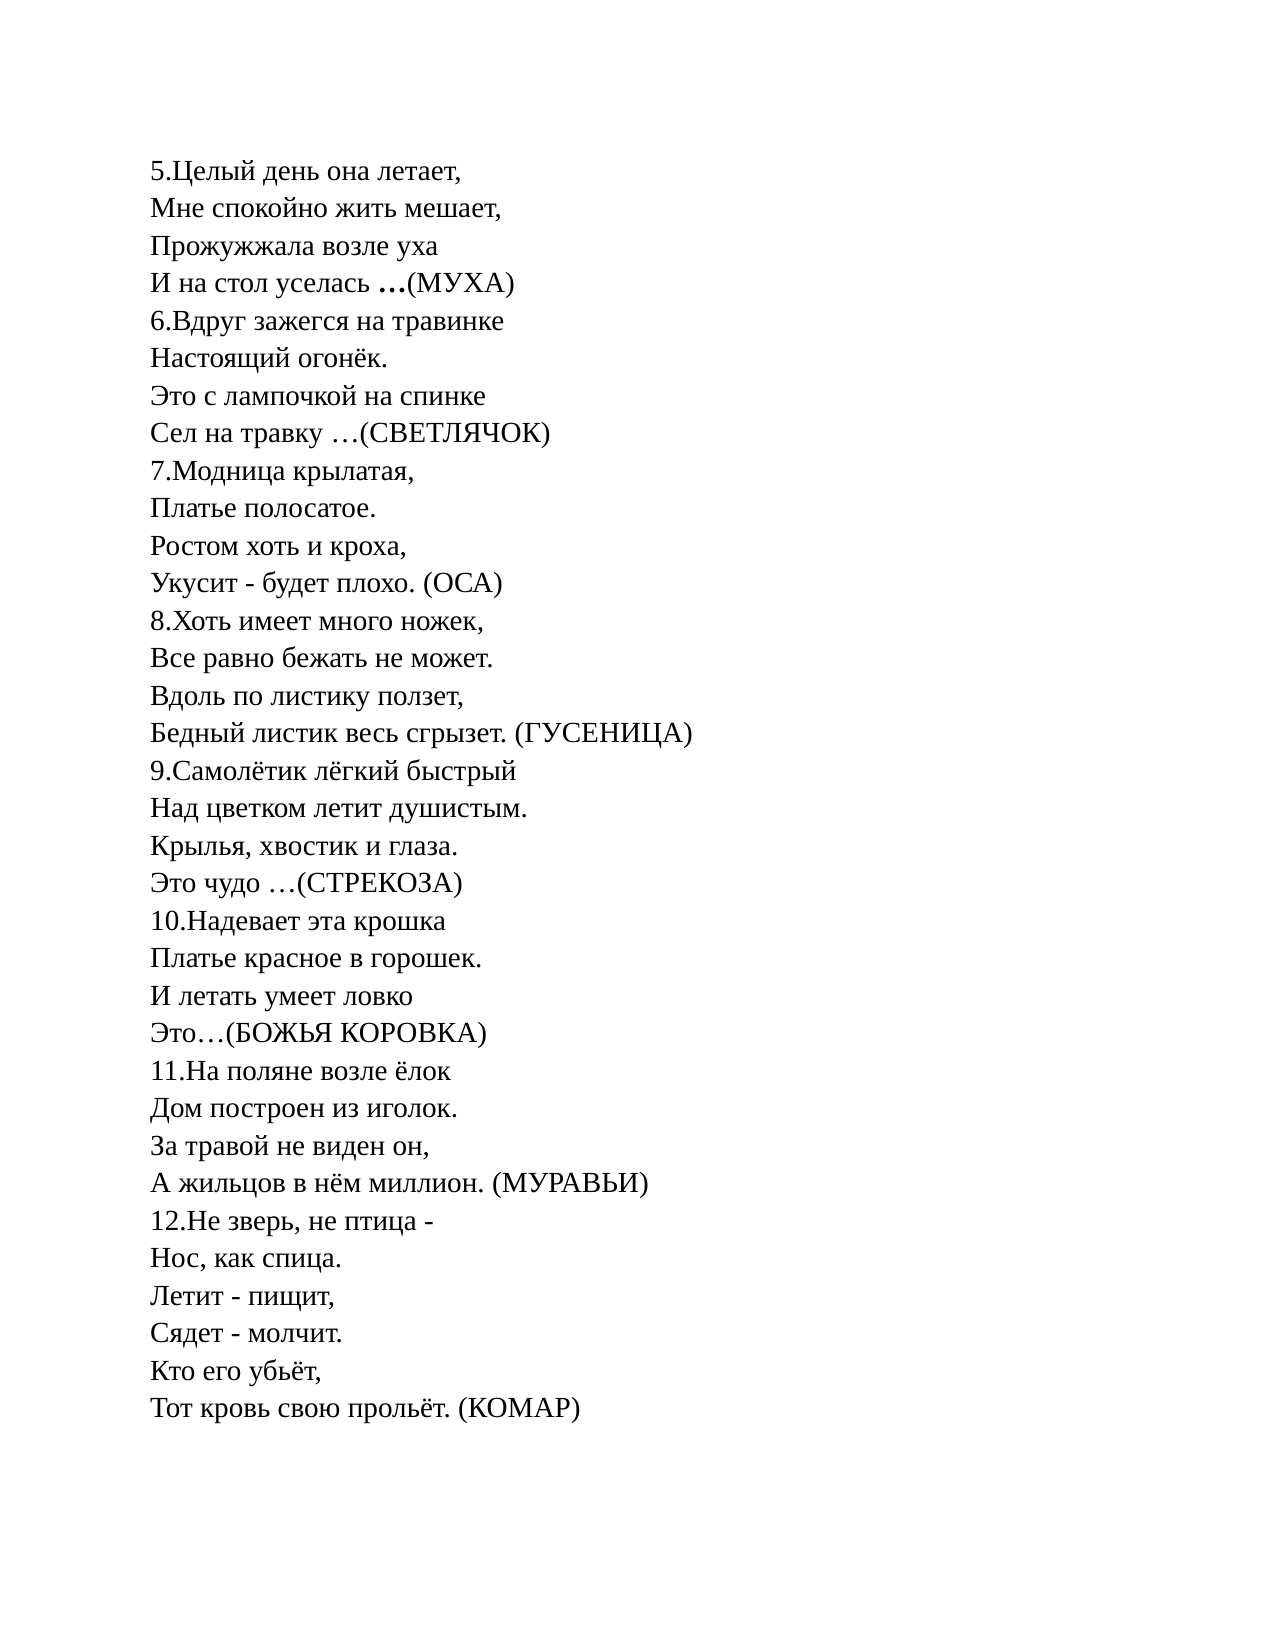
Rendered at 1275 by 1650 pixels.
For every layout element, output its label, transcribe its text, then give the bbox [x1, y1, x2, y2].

text 12.Не зверь, не птица - Нос, как спица. Летит - пищит, Сядет - молчит. Кто его убьёт, Тот кровь свою прольёт. (КОМАР) [150, 1200, 1125, 1425]
text 8.Хоть имеет много ножек, Все равно бежать не может. Вдоль по листику ползет, Бедный листик весь сгрызет. (ГУСЕНИЦА) [150, 600, 1125, 750]
text 10.Надевает эта крошка Платье красное в горошек. И летать умеет ловко Это…(БОЖЬЯ КОРОВКА) [150, 900, 1125, 1050]
text 6.Вдруг зажегся на травинке Настоящий огонёк. Это с лампочкой на спинке Сел на травку …(СВЕТЛЯЧОК) [150, 300, 1125, 450]
text 5.Целый день она летает, Мне спокойно жить мешает, Прожужжала возле уха И на стол уселась …(МУХА) [150, 150, 1125, 300]
text 9.Самолётик лёгкий быстрый Над цветком летит душистым. Крылья, хвостик и глаза. Это чудо …(СТРЕКОЗА) [150, 750, 1125, 900]
text 11.На поляне возле ёлок Дом построен из иголок. За травой не виден он, А жильцов в нём миллион. (МУРАВЬИ) [150, 1050, 1125, 1200]
text 7.Модница крылатая, Платье полосатое. Ростом хоть и кроха, Укусит - будет плохо. (ОСА) [150, 450, 1125, 600]
